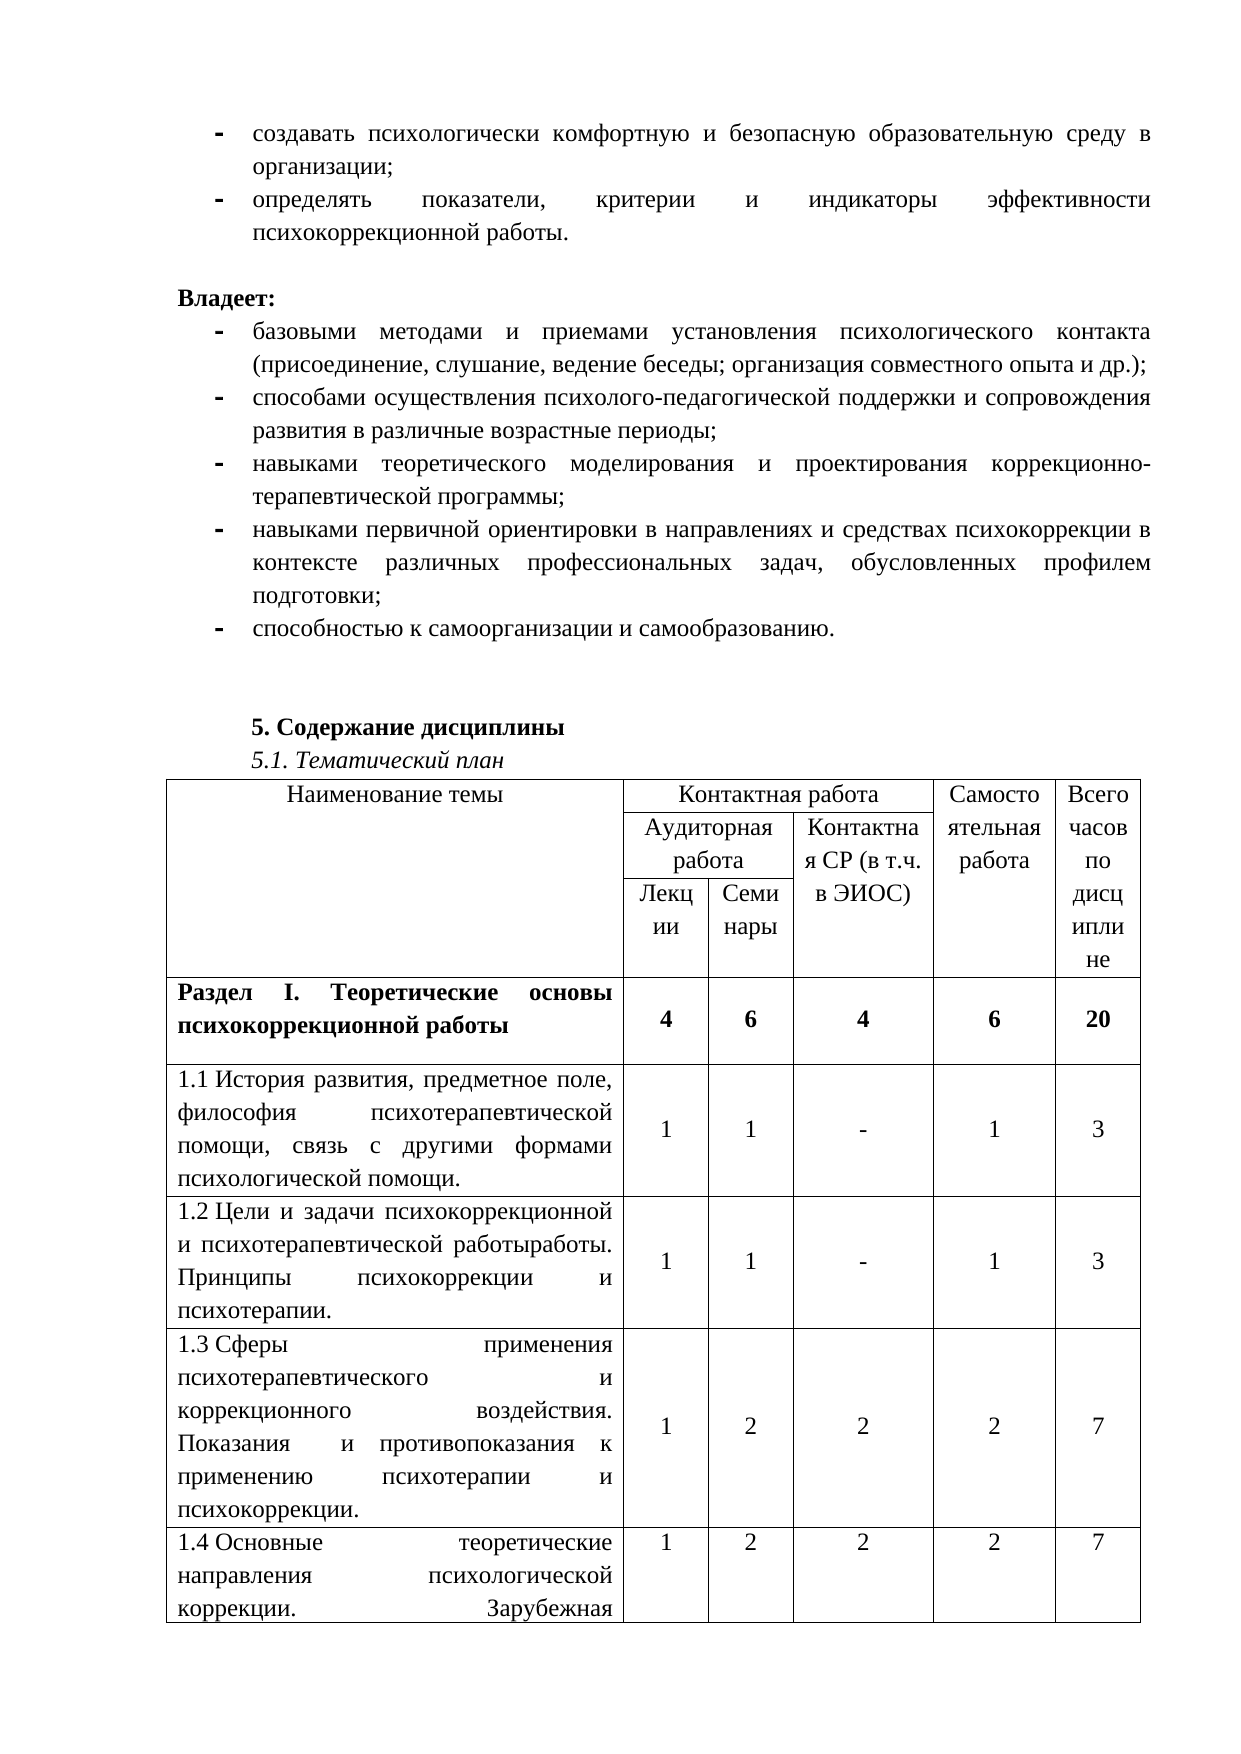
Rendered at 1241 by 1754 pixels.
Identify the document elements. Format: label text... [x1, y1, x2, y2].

list способностью к самоорганизации и самообразованию. [215, 613, 1152, 642]
table_header Контактная работа [624, 780, 933, 812]
table_cell Аудиторная работа [624, 813, 793, 878]
table_cell 2 [709, 1329, 793, 1526]
table_cell 4 [624, 978, 708, 1064]
table_cell 1 [709, 1197, 793, 1328]
table_cell Семинары [709, 879, 793, 977]
table_cell Раздел I. Теоретические основы психокоррекционной работы [167, 978, 623, 1064]
table_cell - [794, 1197, 933, 1328]
table_cell 1 [624, 1528, 708, 1622]
table_header Всего часов по дисциплине [1056, 780, 1140, 977]
table_cell 7 [1056, 1329, 1140, 1526]
table_cell Лекции [624, 879, 708, 977]
table_cell 2 [794, 1329, 933, 1526]
table_cell 1 [624, 1065, 708, 1196]
table_cell 1 [934, 1065, 1055, 1196]
table_cell 4 [794, 978, 933, 1064]
list базовыми методами и приемами установления психологического контакта (присоединение, слушание, ведение беседы; организация совместного опыта и др.); [215, 316, 1152, 378]
table_cell 2 [934, 1329, 1055, 1526]
table_cell 3 [1056, 1197, 1140, 1328]
list навыками первичной ориентировки в направлениях и средствах психокоррекции в контексте различных профессиональных задач, обусловленных профилем подготовки; [215, 514, 1152, 609]
table_cell 2 [709, 1528, 793, 1622]
table_cell 6 [709, 978, 793, 1064]
text Владеет: [177, 283, 1152, 312]
table_cell История развития, предметное поле, философия психотерапевтической помощи, связь с другими формами психологической помощи. [167, 1065, 623, 1196]
list определять показатели, критерии и индикаторы эффективности психокоррекционной работы. [215, 184, 1152, 246]
table_cell 6 [934, 978, 1055, 1064]
table_cell 7 [1056, 1528, 1140, 1622]
table_cell 1 [709, 1065, 793, 1196]
table_cell 2 [934, 1528, 1055, 1622]
table_cell 3 [1056, 1065, 1140, 1196]
table_header Наименование темы [167, 780, 623, 977]
table_cell 2 [794, 1528, 933, 1622]
text 5.1. Тематический план [177, 746, 1152, 774]
list навыками теоретического моделирования и проектирования коррекционно-терапевтической программы; [215, 448, 1152, 510]
table_cell 1 [934, 1197, 1055, 1328]
table_cell - [794, 1065, 933, 1196]
list создавать психологически комфортную и безопасную образовательную среду в организации; [215, 118, 1152, 180]
list способами осуществления психолого-педагогической поддержки и сопровождения развития в различные возрастные периоды; [215, 382, 1152, 444]
table_cell Контактная СР (в т.ч. в ЭИОС) [794, 813, 933, 977]
table_cell 1 [624, 1197, 708, 1328]
table_cell Цели и задачи психокоррекционной и психотерапевтической работыработы. Принципы психокоррекции и психотерапии. [167, 1197, 623, 1328]
table_header Самостоятельная работа [934, 780, 1055, 977]
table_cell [167, 1528, 623, 1622]
table_cell 20 [1056, 978, 1140, 1064]
table_cell Сферы применения психотерапевтического и коррекционного воздействия. Показания и противопоказания к применению психотерапии и психокоррекции. [167, 1329, 623, 1526]
text 5. Содержание дисциплины [177, 712, 1152, 741]
table_cell 1 [624, 1329, 708, 1526]
